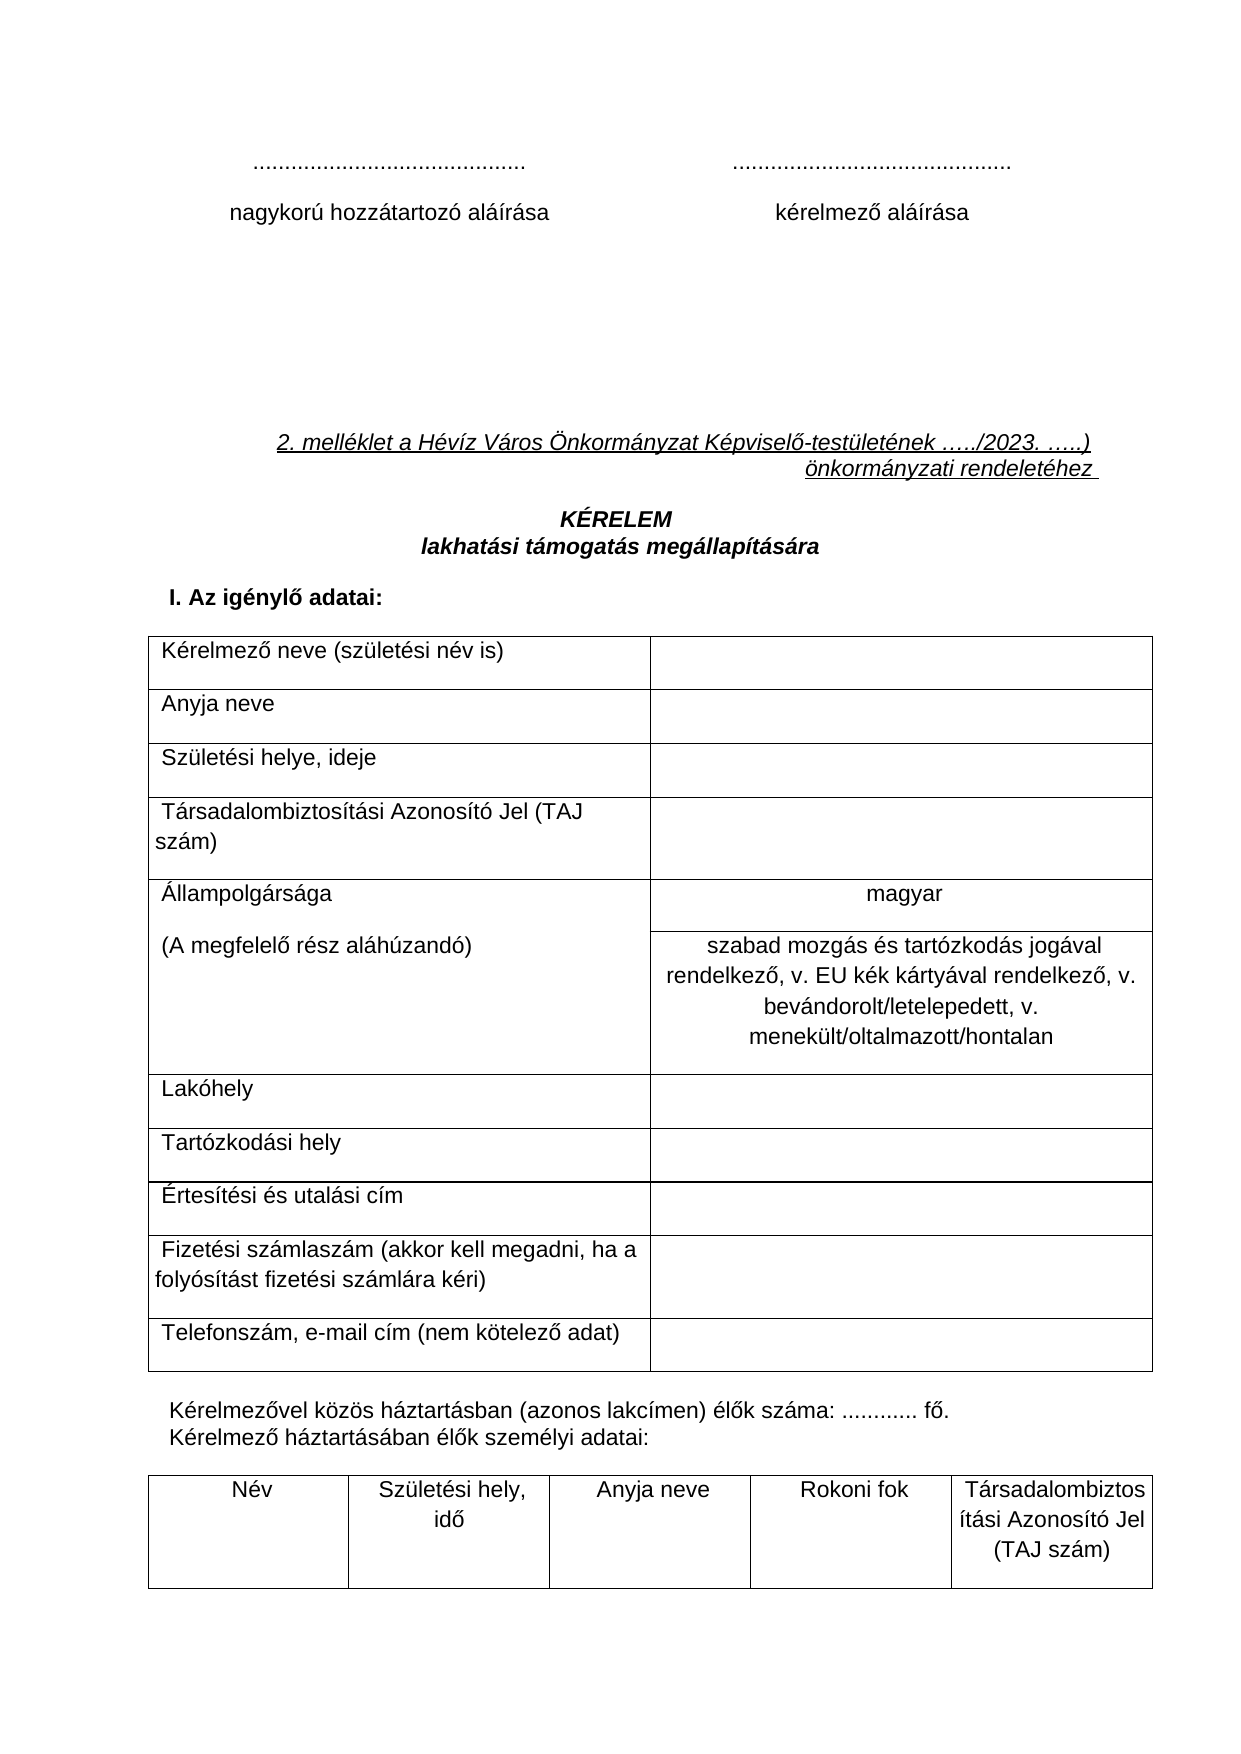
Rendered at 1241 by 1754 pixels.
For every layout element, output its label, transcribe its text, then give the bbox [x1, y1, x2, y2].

table_cell [651, 1075, 1152, 1128]
table_cell [651, 690, 1152, 743]
text I. Az igénylő adatai: [148, 584, 1093, 611]
table_cell [651, 1129, 1152, 1181]
text Kérelmező háztartásában élők személyi adatai: [148, 1423, 1093, 1450]
table_cell Lakóhely [149, 1075, 650, 1128]
table_header Társadalombiztosítási Azonosító Jel (TAJ szám) [952, 1476, 1152, 1587]
text Kérelmezővel közös háztartásban (azonos lakcímen) élők száma: ............ fő. [148, 1397, 1093, 1423]
table_header ........................................... [148, 148, 625, 199]
table_cell (A megfelelő rész aláhúzandó) [149, 931, 650, 1074]
table_cell Tartózkodási hely [149, 1129, 650, 1181]
table_header Anyja neve [550, 1476, 750, 1587]
table_header Születési hely, idő [349, 1476, 549, 1587]
table_header Rokoni fok [751, 1476, 951, 1587]
table_cell Születési helye, ideje [149, 744, 650, 797]
table_header Kérelmező neve (születési név is) [149, 637, 650, 689]
table_cell Telefonszám, e-mail cím (nem kötelező adat) [149, 1319, 650, 1371]
table_cell magyar [651, 880, 1152, 931]
table_cell szabad mozgás és tartózkodás jogával rendelkező, v. EU kék kártyával rendelkező, v. bevándorolt/letelepedett, v. menekült/oltalmazott/hontalan [651, 932, 1152, 1074]
text KÉRELEM lakhatási támogatás megállapítására [148, 506, 1093, 559]
table_cell [651, 1236, 1152, 1317]
text 2. melléklet a Hévíz Város Önkormányzat Képviselő-testületének …../2023. …..) önkormányzati rendeletéhez [148, 429, 1093, 481]
table_header ............................................ [625, 148, 1113, 199]
table_cell Anyja neve [149, 690, 650, 743]
table_cell [651, 1183, 1152, 1235]
table_cell [651, 798, 1152, 879]
table_header Név [149, 1476, 348, 1587]
table_cell Társadalombiztosítási Azonosító Jel (TAJ szám) [149, 798, 650, 879]
table_cell nagykorú hozzátartozó aláírása [148, 199, 625, 250]
table_cell Értesítési és utalási cím [149, 1183, 650, 1235]
table_cell kérelmező aláírása [625, 199, 1113, 250]
table_header [651, 637, 1152, 689]
table_cell [651, 1319, 1152, 1371]
table_cell [651, 744, 1152, 797]
table_cell Állampolgársága [149, 880, 650, 931]
table_cell Fizetési számlaszám (akkor kell megadni, ha a folyósítást fizetési számlára kéri) [149, 1236, 650, 1317]
